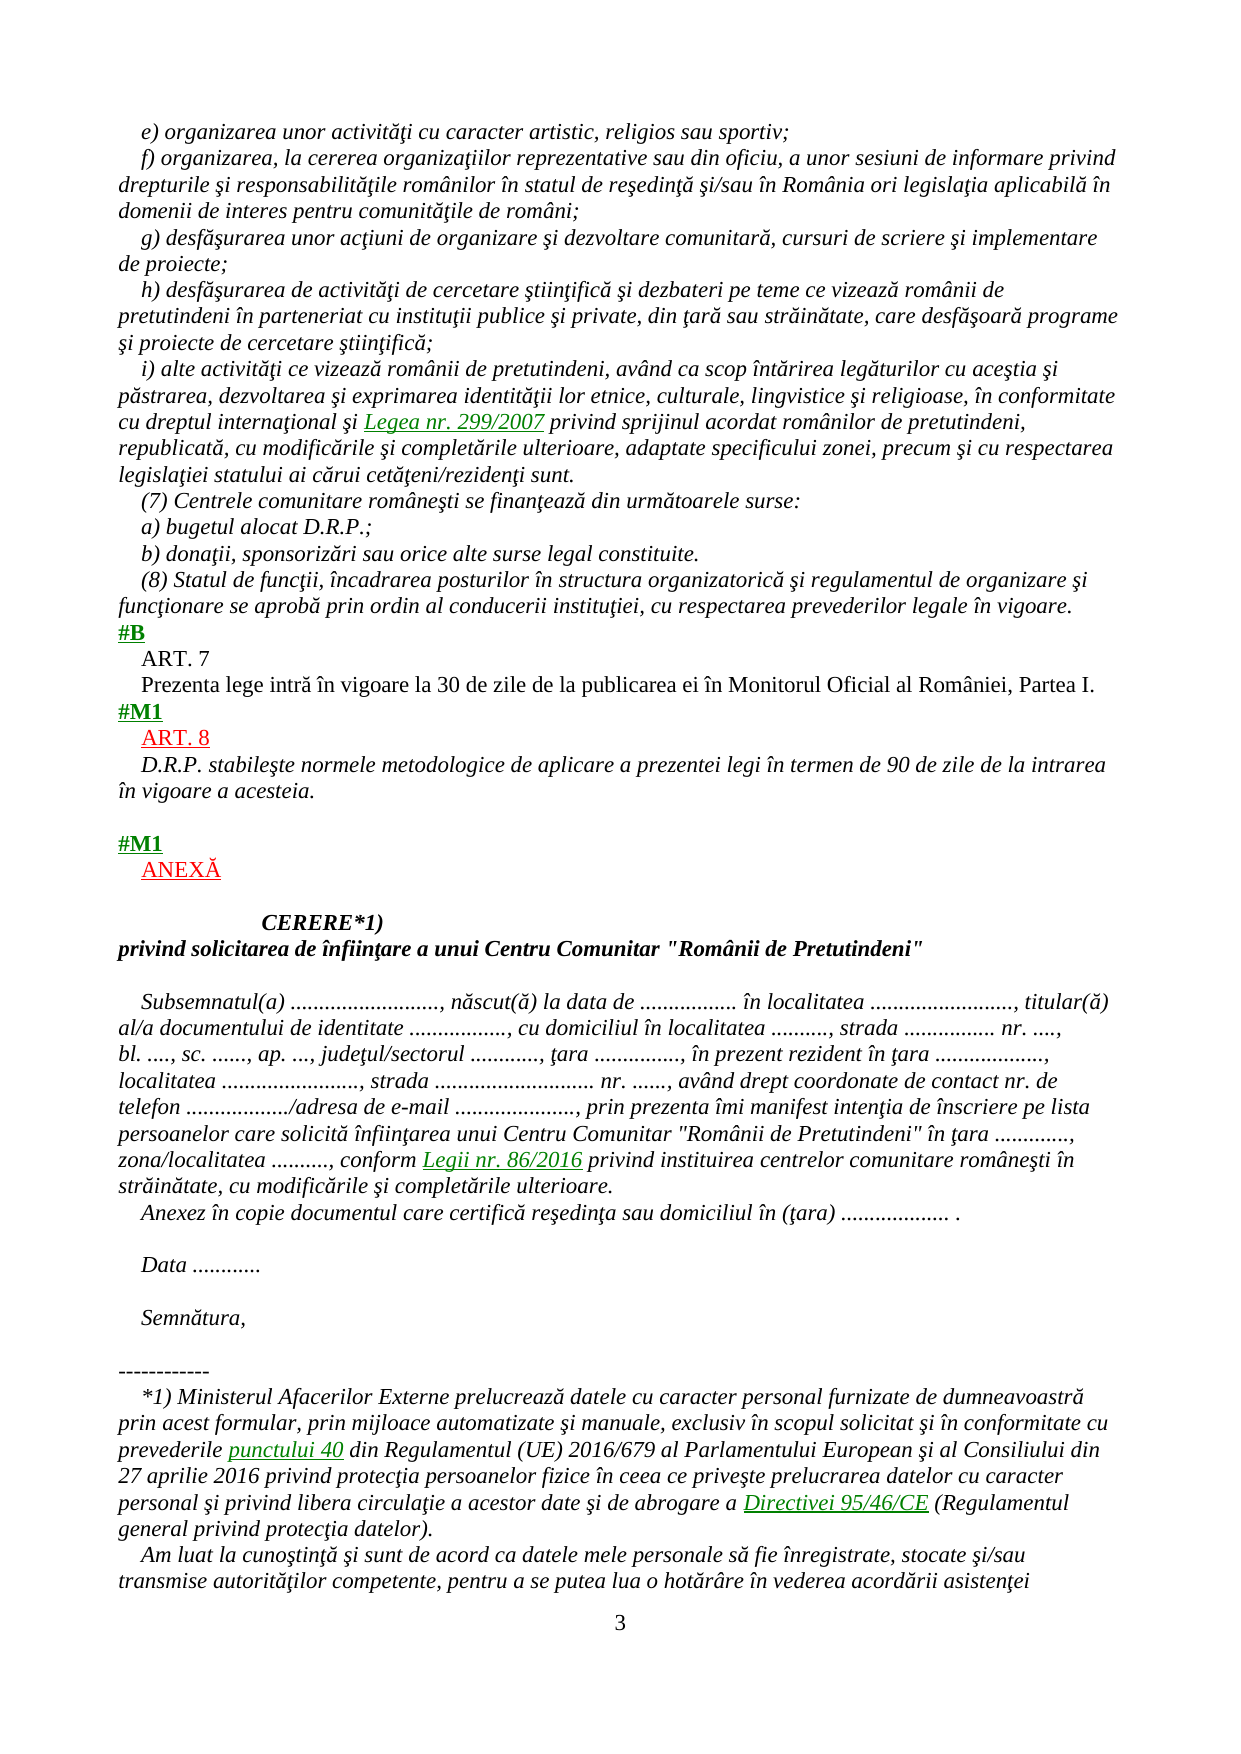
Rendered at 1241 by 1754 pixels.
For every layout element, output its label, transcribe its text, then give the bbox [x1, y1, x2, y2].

text Data ............ [118, 1251, 1122, 1278]
text #M1 [118, 830, 1122, 856]
text ANEXĂ [118, 856, 1122, 882]
text h) desfăşurarea de activităţi de cercetare ştiinţifică şi dezbateri pe teme ce vizează românii de pretutindeni în parteneriat cu instituţii publice şi private, din ţară sau străinătate, care desfăşoară programe şi proiecte de cercetare ştiinţifică; [118, 276, 1122, 355]
text ------------ [118, 1357, 1122, 1383]
text ART. 8 [118, 724, 1122, 751]
text g) desfăşurarea unor acţiuni de organizare şi dezvoltare comunitară, cursuri de scriere şi implementare de proiecte; [118, 223, 1122, 276]
text a) bugetul alocat D.R.P.; [118, 513, 1122, 540]
text Prezenta lege intră în vigoare la 30 de zile de la publicarea ei în Monitorul Oficial al României, Partea I. [118, 672, 1122, 698]
text i) alte activităţi ce vizează românii de pretutindeni, având ca scop întărirea legăturilor cu aceştia şi păstrarea, dezvoltarea şi exprimarea identităţii lor etnice, culturale, lingvistice şi religioase, în conformitate cu dreptul internaţional şi Legea nr. 299/2007 privind sprijinul acordat românilor de pretutindeni, republicată, cu modificările şi completările ulterioare, adaptate specificului zonei, precum şi cu respectarea legislaţiei statului ai cărui cetăţeni/rezidenţi sunt. [118, 355, 1122, 487]
text e) organizarea unor activităţi cu caracter artistic, religios sau sportiv; [118, 118, 1122, 144]
text CERERE*1) [118, 909, 1122, 935]
text Anexez în copie documentul care certifică reşedinţa sau domiciliul în (ţara) ................... . [118, 1199, 1122, 1225]
text Subsemnatul(a) .........................., născut(ă) la data de ................. în localitatea ........................., titular(ă) al/a documentului de identitate ................., cu domiciliul în localitatea .........., strada ................ nr. ...., bl. ...., sc. ......, ap. ..., judeţul/sectorul ............, ţara ..............., în prezent rezident în ţara ..................., localitatea ........................, strada ............................ nr. ......, având drept coordonate de contact nr. de telefon ................../adresa de e-mail ....................., prin prezenta îmi manifest intenţia de înscriere pe lista persoanelor care solicită înfiinţarea unui Centru Comunitar "Românii de Pretutindeni" în ţara ............., zona/localitatea .........., conform Legii nr. 86/2016 privind instituirea centrelor comunitare româneşti în străinătate, cu modificările şi completările ulterioare. [118, 988, 1122, 1199]
text D.R.P. stabileşte normele metodologice de aplicare a prezentei legi în termen de 90 de zile de la intrarea în vigoare a acesteia. [118, 751, 1122, 803]
text b) donaţii, sponsorizări sau orice alte surse legal constituite. [118, 540, 1122, 566]
text #M1 [118, 698, 1122, 724]
text f) organizarea, la cererea organizaţiilor reprezentative sau din oficiu, a unor sesiuni de informare privind drepturile şi responsabilităţile românilor în statul de reşedinţă şi/sau în România ori legislaţia aplicabilă în domenii de interes pentru comunităţile de români; [118, 144, 1122, 223]
text privind solicitarea de înfiinţare a unui Centru Comunitar "Românii de Pretutindeni" [118, 935, 1122, 961]
text #B [118, 619, 1122, 645]
text (7) Centrele comunitare româneşti se finanţează din următoarele surse: [118, 487, 1122, 513]
text Semnătura, [118, 1304, 1122, 1330]
text ART. 7 [118, 645, 1122, 672]
text (8) Statul de funcţii, încadrarea posturilor în structura organizatorică şi regulamentul de organizare şi funcţionare se aprobă prin ordin al conducerii instituţiei, cu respectarea prevederilor legale în vigoare. [118, 566, 1122, 619]
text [118, 1541, 1122, 1594]
text *1) Ministerul Afacerilor Externe prelucrează datele cu caracter personal furnizate de dumneavoastră prin acest formular, prin mijloace automatizate şi manuale, exclusiv în scopul solicitat şi în conformitate cu prevederile punctului 40 din Regulamentul (UE) 2016/679 al Parlamentului European şi al Consiliului din 27 aprilie 2016 privind protecţia persoanelor fizice în ceea ce priveşte prelucrarea datelor cu caracter personal şi privind libera circulaţie a acestor date şi de abrogare a Directivei 95/46/CE (Regulamentul general privind protecţia datelor). [118, 1383, 1122, 1541]
